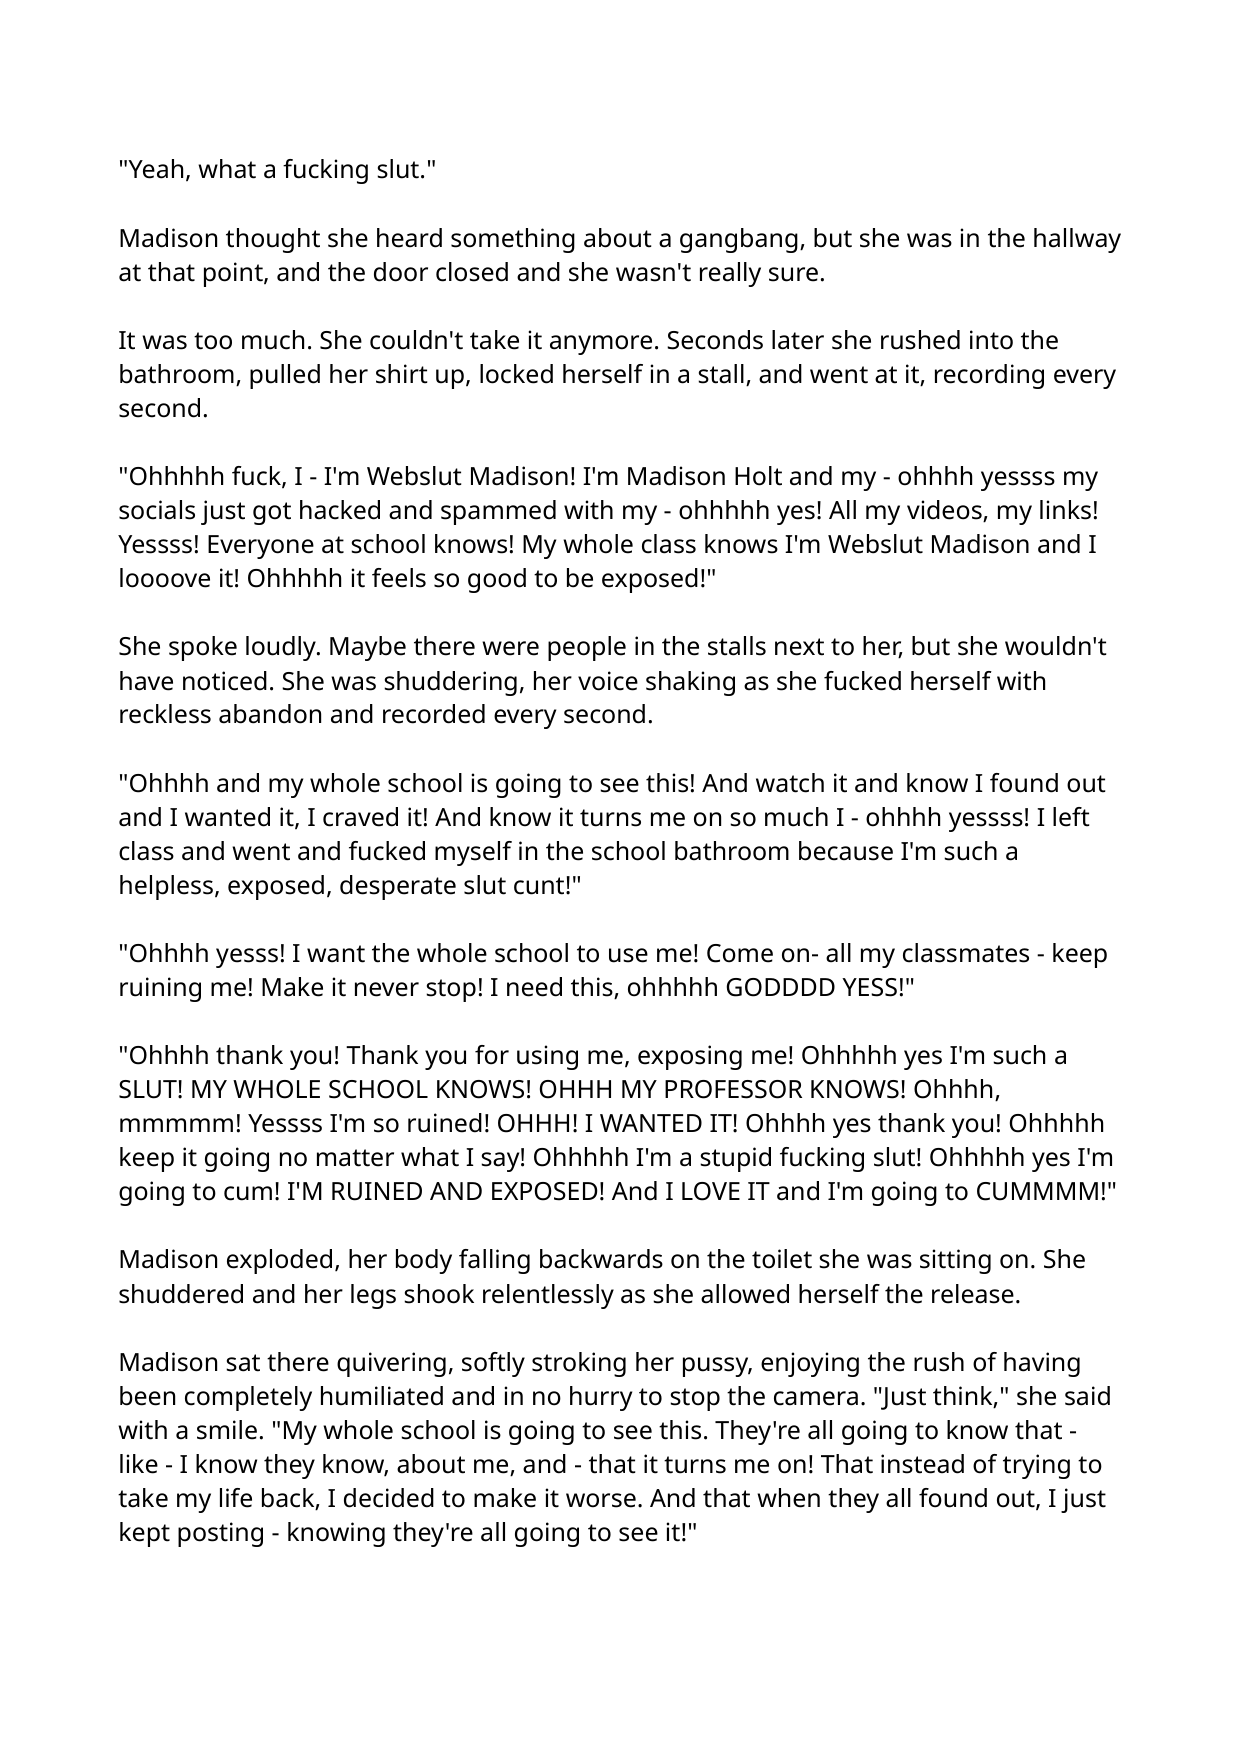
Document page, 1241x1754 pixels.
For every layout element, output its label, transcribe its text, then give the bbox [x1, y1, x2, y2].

text "Ohhhhh fuck, I - I'm Webslut Madison! I'm Madison Holt and my - ohhhh yessss my socials just got hacked and spammed with my - ohhhhh yes! All my videos, my links! Yessss! Everyone at school knows! My whole class knows I'm Webslut Madison and I loooove it! Ohhhhh it feels so good to be exposed!" [118, 459, 1122, 595]
text "Yeah, what a fucking slut." [118, 152, 1122, 186]
text "Ohhhh and my whole school is going to see this! And watch it and know I found out and I wanted it, I craved it! And know it turns me on so much I - ohhhh yessss! I left class and went and fucked myself in the school bathroom because I'm such a helpless, exposed, desperate slut cunt!" [118, 765, 1122, 902]
text Madison sat there quivering, softly stroking her pussy, enjoying the rush of having been completely humiliated and in no hurry to stop the camera. "Just think," she said with a smile. "My whole school is going to see this. They're all going to know that - like - I know they know, about me, and - that it turns me on! That instead of trying to take my life back, I decided to make it worse. And that when they all found out, I just kept posting - knowing they're all going to see it!" [118, 1344, 1122, 1549]
text "Ohhhh thank you! Thank you for using me, exposing me! Ohhhhh yes I'm such a SLUT! MY WHOLE SCHOOL KNOWS! OHHH MY PROFESSOR KNOWS! Ohhhh, mmmmm! Yessss I'm so ruined! OHHH! I WANTED IT! Ohhhh yes thank you! Ohhhhh keep it going no matter what I say! Ohhhhh I'm a stupid fucking slut! Ohhhhh yes I'm going to cum! I'M RUINED AND EXPOSED! And I LOVE IT and I'm going to CUMMMM!" [118, 1038, 1122, 1208]
text It was too much. She couldn't take it anymore. Seconds later she rushed into the bathroom, pulled her shirt up, locked herself in a stall, and went at it, recording every second. [118, 322, 1122, 425]
text She spoke loudly. Maybe there were people in the stalls next to her, but she wouldn't have noticed. She was shuddering, her voice shaking as she fucked herself with reckless abandon and recorded every second. [118, 629, 1122, 731]
text "Ohhhh yesss! I want the whole school to use me! Come on- all my classmates - keep ruining me! Make it never stop! I need this, ohhhhh GODDDD YESS!" [118, 936, 1122, 1004]
text Madison thought she heard something about a gangbang, but she was in the hallway at that point, and the door closed and she wasn't really sure. [118, 220, 1122, 288]
text Madison exploded, her body falling backwards on the toilet she was sitting on. She shuddered and her legs shook relentlessly as she allowed herself the release. [118, 1242, 1122, 1310]
